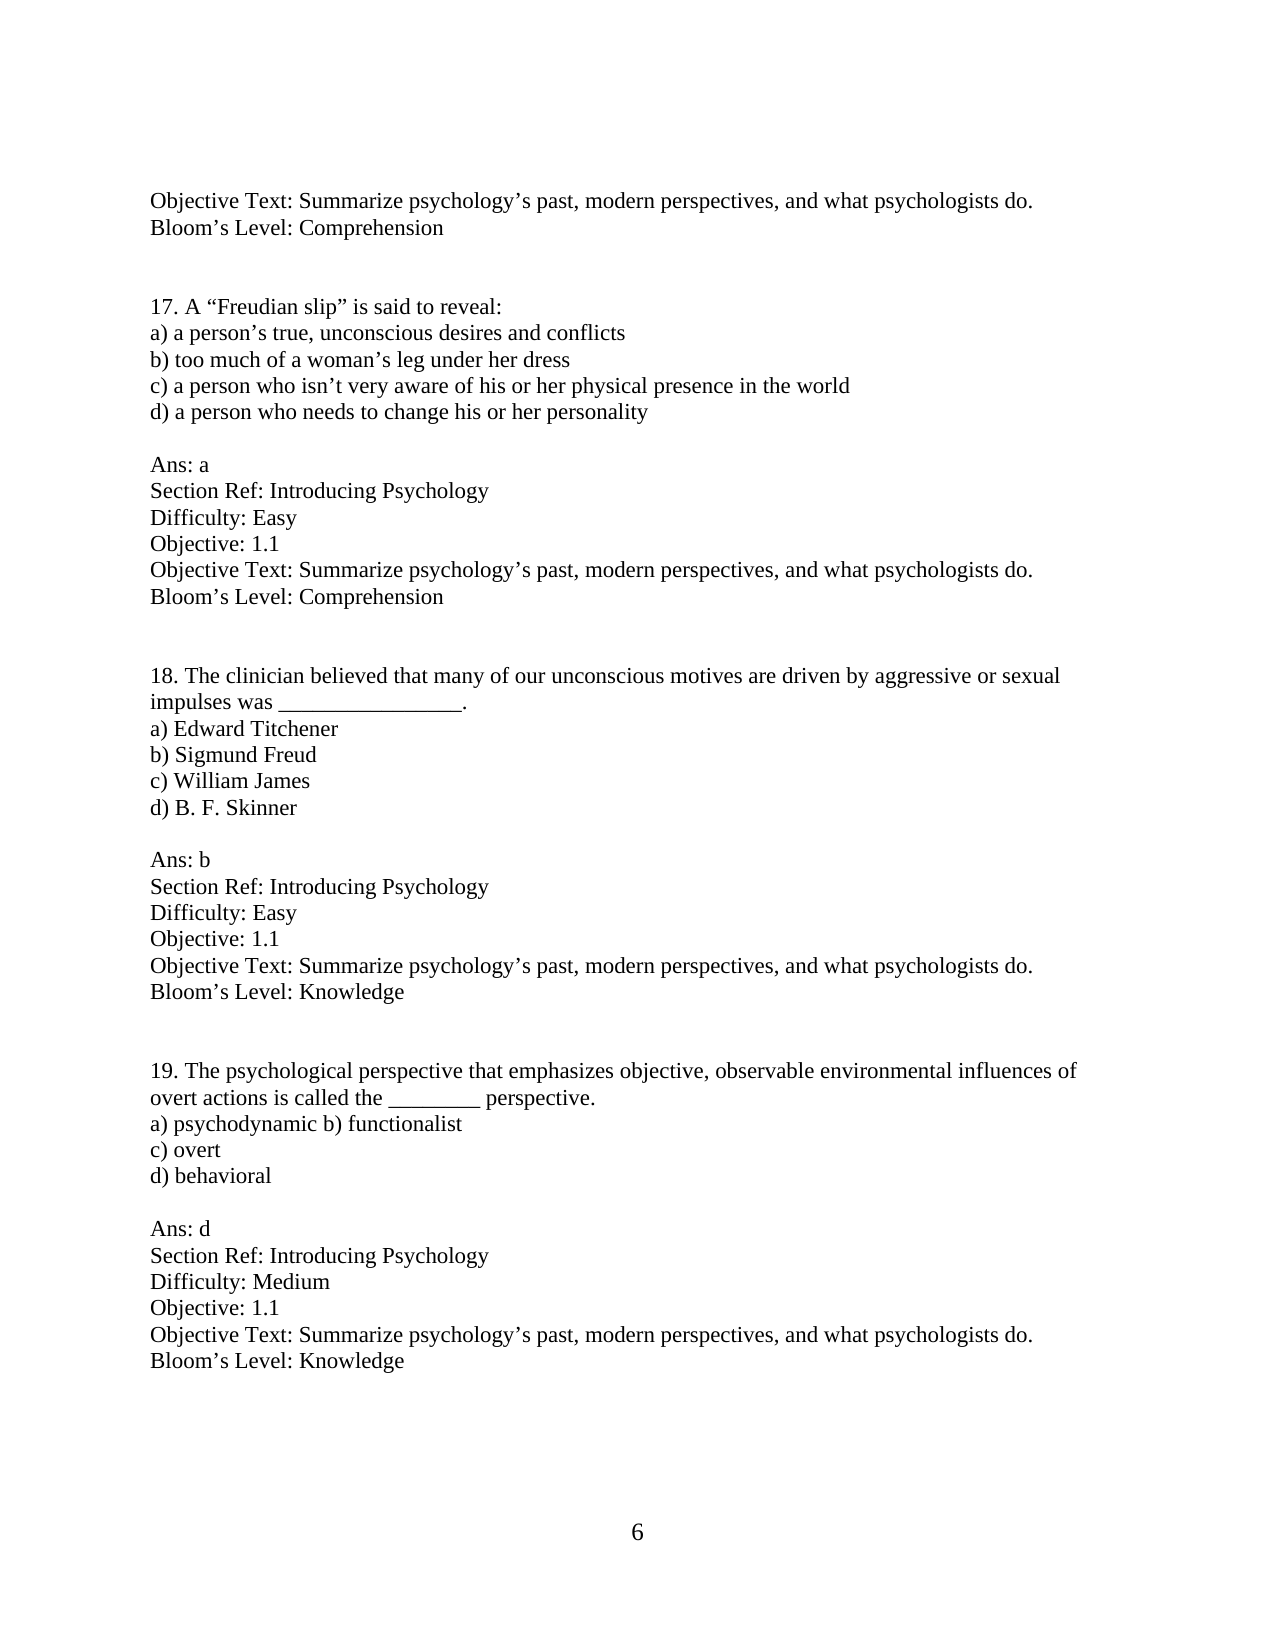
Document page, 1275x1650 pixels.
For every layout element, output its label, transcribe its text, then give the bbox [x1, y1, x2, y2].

text Ans: b [150, 846, 1125, 873]
text a) a person’s true, unconscious desires and conflicts [150, 319, 1125, 346]
text 17. A “Freudian slip” is said to reveal: [150, 293, 1125, 319]
text a) Edward Titchener [150, 714, 1125, 741]
text c) a person who isn’t very aware of his or her physical presence in the world [150, 372, 1125, 398]
text 18. The clinician believed that many of our unconscious motives are driven by aggressive or sexual impulses was ________________. [150, 662, 1125, 714]
text Bloom’s Level: Comprehension [150, 214, 1125, 240]
text d) B. F. Skinner [150, 794, 1125, 820]
text Bloom’s Level: Comprehension [150, 583, 1125, 609]
text Bloom’s Level: Knowledge [150, 1347, 1125, 1373]
text Ans: a [150, 451, 1125, 477]
text Ans: d [150, 1215, 1125, 1242]
text Objective Text: Summarize psychology’s past, modern perspectives, and what psychologists do. [150, 952, 1125, 978]
text 19. The psychological perspective that emphasizes objective, observable environmental influences of overt actions is called the ________ perspective. [150, 1057, 1125, 1110]
text c) overt [150, 1136, 1125, 1163]
text a) psychodynamic b) functionalist [150, 1110, 1125, 1136]
text Section Ref: Introducing Psychology [150, 477, 1125, 504]
text Objective: 1.1 [150, 1294, 1125, 1321]
text c) William James [150, 767, 1125, 794]
text Difficulty: Easy [150, 899, 1125, 925]
text b) too much of a woman’s leg under her dress [150, 346, 1125, 372]
text d) a person who needs to change his or her personality [150, 398, 1125, 425]
text b) Sigmund Freud [150, 741, 1125, 767]
text Difficulty: Medium [150, 1268, 1125, 1294]
text Difficulty: Easy [150, 504, 1125, 530]
text Section Ref: Introducing Psychology [150, 873, 1125, 899]
text Section Ref: Introducing Psychology [150, 1242, 1125, 1268]
text Objective: 1.1 [150, 925, 1125, 952]
text d) behavioral [150, 1163, 1125, 1189]
text Objective: 1.1 [150, 530, 1125, 556]
text Objective Text: Summarize psychology’s past, modern perspectives, and what psychologists do. [150, 1321, 1125, 1347]
text Bloom’s Level: Knowledge [150, 978, 1125, 1004]
text Objective Text: Summarize psychology’s past, modern perspectives, and what psychologists do. [150, 556, 1125, 583]
text Objective Text: Summarize psychology’s past, modern perspectives, and what psychologists do. [150, 187, 1125, 214]
